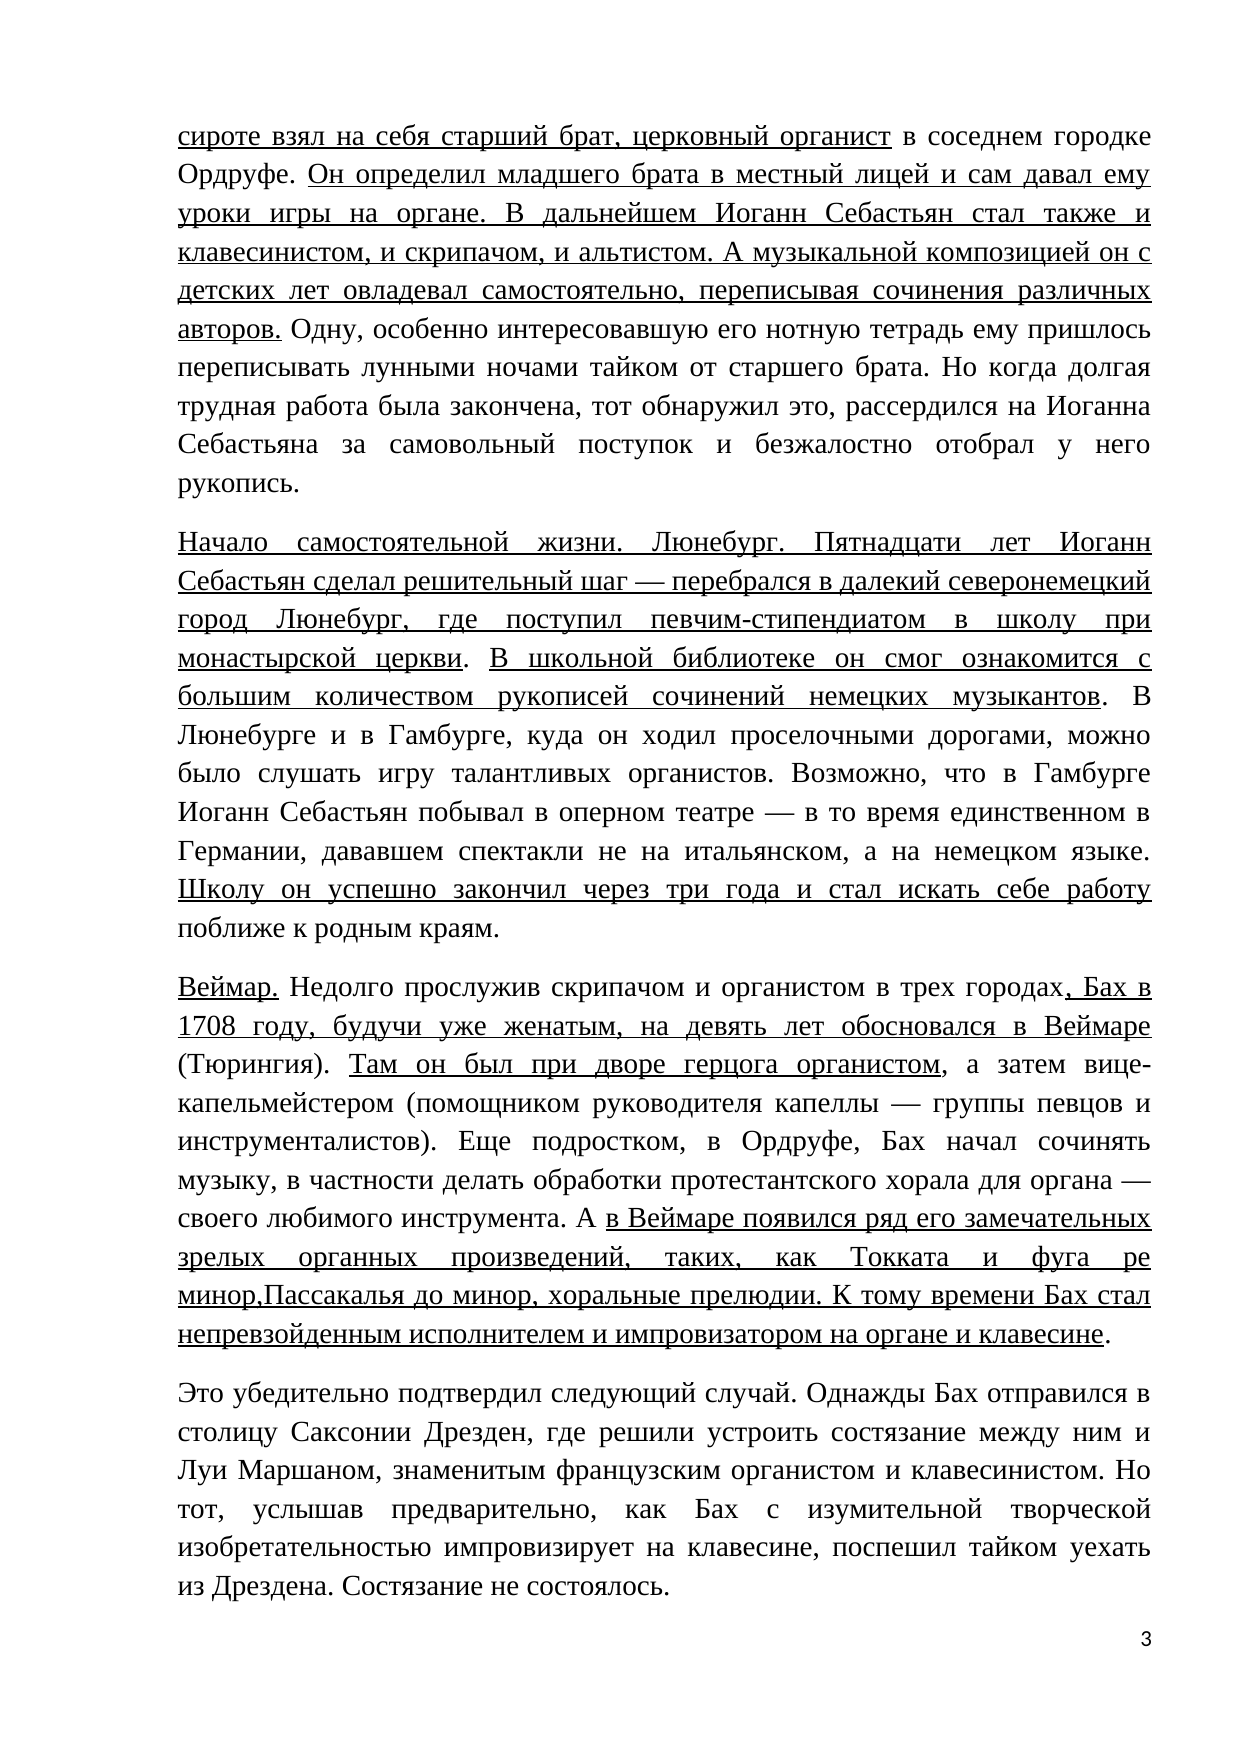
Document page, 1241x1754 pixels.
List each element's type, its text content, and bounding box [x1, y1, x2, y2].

text Веймар. Недолго прослужив скрипачом и органистом в трех городах, Бах в 1708 году, будучи уже женатым, на девять лет обосновался в Веймаре (Тюрингия). Там он был при дворе герцога органистом, а затем вице-капельмейстером (помощником руководителя капеллы — группы певцов и инструменталистов). Еще подростком, в Ордруфе, Бах начал сочинять музыку, в частности делать обработки протестантского хорала для органа — своего любимого инструмента. А в Веймаре появился ряд его замечательных зрелых органных произведений, таких, как Токката и фуга ре минор,Пассакалья до минор, хоральные прелюдии. К тому времени Бах стал непревзойденным исполнителем и импровизатором на органе и клавесине. [177, 1038, 1152, 1349]
text Начало самостоятельной жизни. Люнебург. Пятнадцати лет Иоганн Себастьян сделал решительный шаг — перебрался в далекий северонемецкий город Люнебург, где поступил певчим-стипендиатом в школу при монастырской церкви. В школьной библиотеке он смог ознакомится с большим количеством рукописей сочинений немецких музыкантов. В Люнебурге и в Гамбурге, куда он ходил проселочными дорогами, можно было слушать игру талантливых органистов. Возможно, что в Гамбурге Иоганн Себастьян побывал в оперном театре — в то время единственном в Германии, дававшем спектакли не на итальянском, а на немецком языке. Школу он успешно закончил через три года и стал искать себе работу поближе к родным краям. [177, 631, 1152, 900]
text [177, 118, 1152, 263]
text Веймар. Недолго прослужив скрипачом и органистом в трех городах, Бах в 1708 году, будучи уже женатым, на девять лет обосновался в Веймаре (Тюрингия). Там он был при дворе герцога органистом, а затем вице-капельмейстером (помощником руководителя капеллы — группы певцов и инструменталистов). Еще подростком, в Ордруфе, Бах начал сочинять музыку, в частности делать обработки протестантского хорала для органа — своего любимого инструмента. А в Веймаре появился ряд его замечательных зрелых органных произведений, таких, как Токката и фуга ре минор,Пассакалья до минор, хоральные прелюдии. К тому времени Бах стал непревзойденным исполнителем и импровизатором на органе и клавесине. [177, 969, 1152, 1037]
text Это убедительно подтвердил следующий случай. Однажды Бах отправился в столицу Саксонии Дрезден, где решили устроить состязание между ним и Луи Маршаном, знаменитым французским органистом и клавесинистом. Но тот, услышав предварительно, как Бах с изумительной творческой изобретательностью импровизирует на клавесине, поспешил тайком уехать из Дрездена. Состязание не состоялось. [177, 1375, 1152, 1602]
